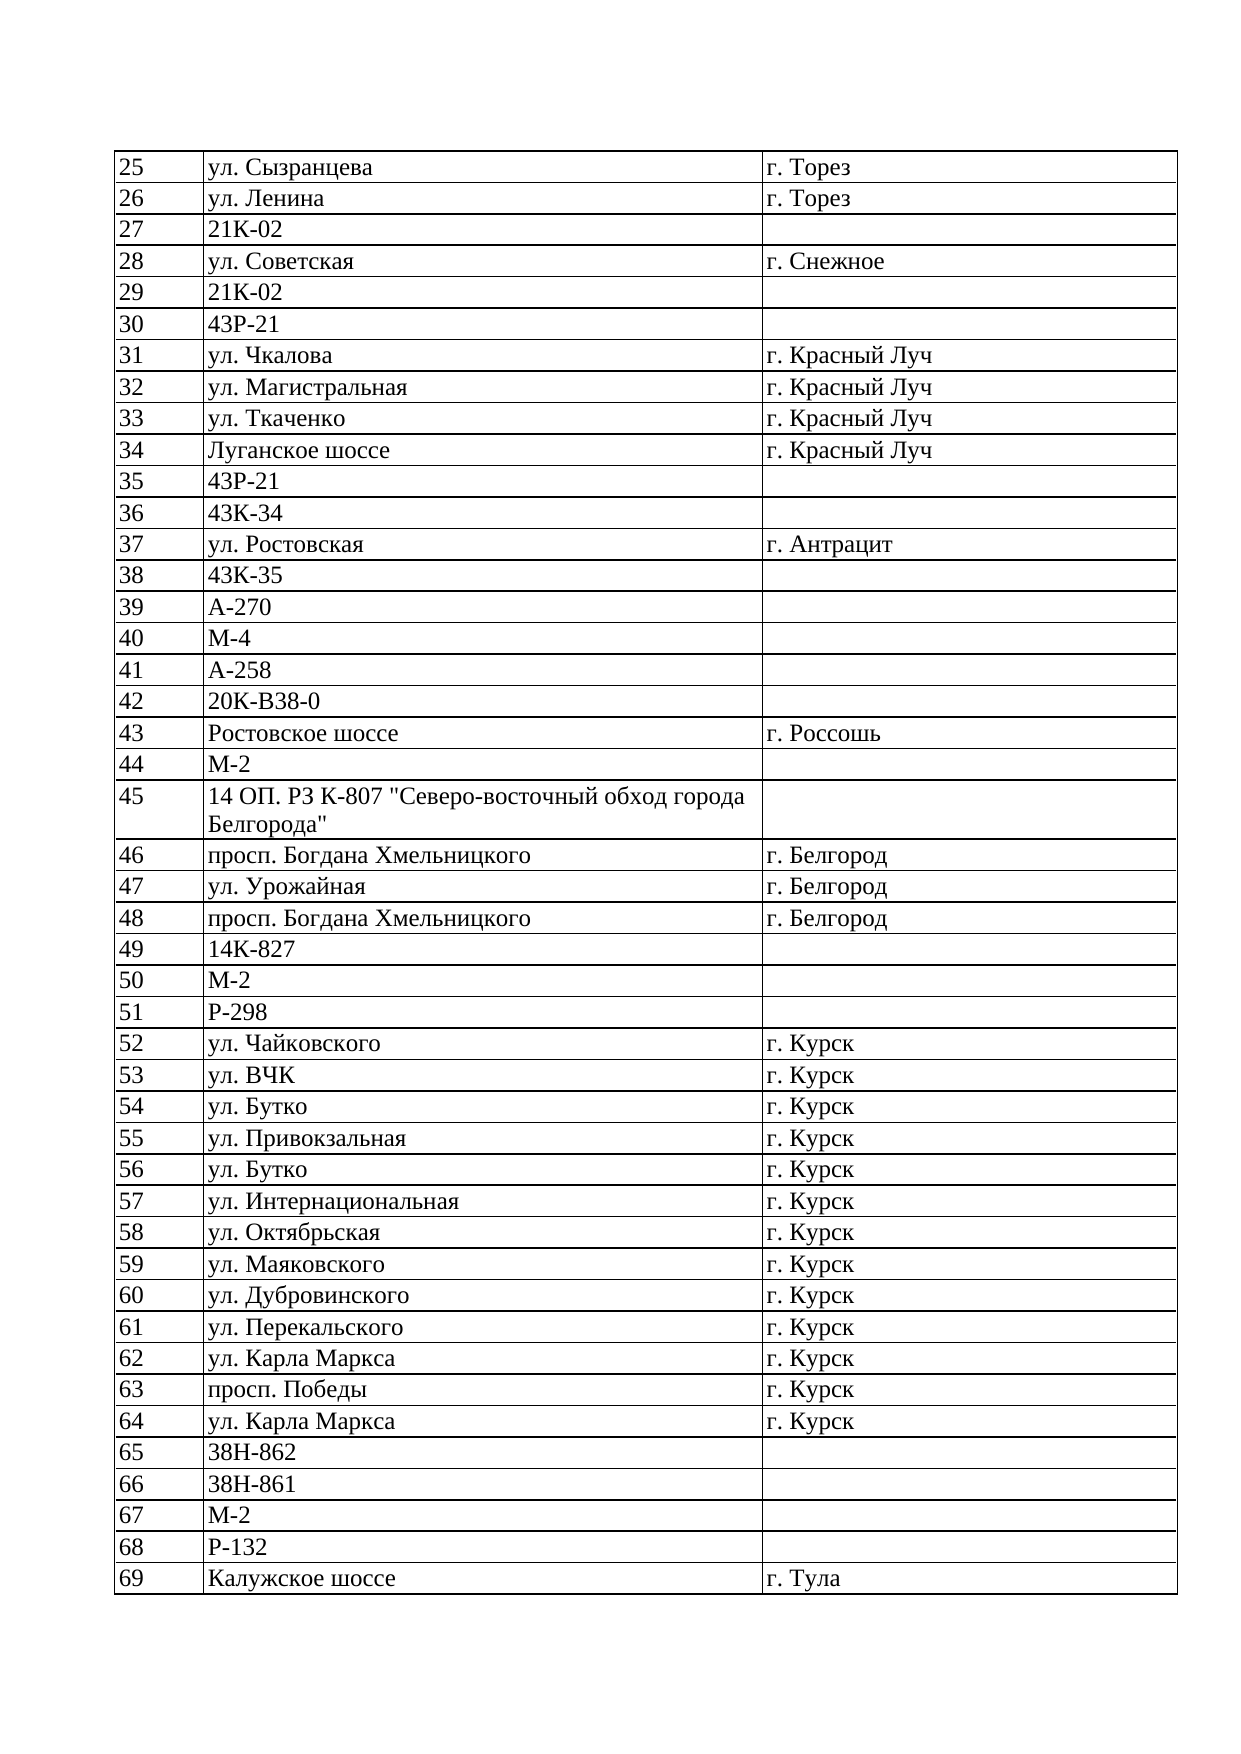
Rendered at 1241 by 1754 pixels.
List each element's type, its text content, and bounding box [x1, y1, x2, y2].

table_cell 21К-02 [204, 277, 762, 307]
table_cell ул. Маяковского [204, 1249, 762, 1279]
table_cell г. Снежное [763, 244, 1177, 276]
table_cell г. Торез [763, 152, 1177, 181]
table_cell г. Курск [763, 1153, 1177, 1184]
table_cell [763, 559, 1177, 590]
table_cell 58 [115, 1217, 203, 1247]
table_cell 28 [115, 245, 203, 276]
table_cell [763, 496, 1177, 527]
table_cell [763, 748, 1177, 779]
table_cell 43Р-21 [204, 309, 762, 339]
table_cell 42 [115, 686, 203, 716]
table_cell г. Красный Луч [763, 370, 1177, 402]
table_cell [763, 1530, 1177, 1562]
table_cell [763, 622, 1177, 653]
table_cell г. Белгород [763, 870, 1177, 901]
table_cell [763, 307, 1177, 339]
table_cell ул. Бутко [204, 1092, 762, 1121]
table_cell 35 [115, 466, 203, 496]
table_cell ул. Чайковского [204, 1029, 762, 1058]
table_cell 68 [115, 1531, 203, 1562]
table_cell ул. Магистральная [204, 372, 762, 402]
table_cell 38 [115, 560, 203, 590]
table_cell просп. Победы [204, 1375, 762, 1404]
table_cell 40 [115, 623, 203, 653]
table_cell г. Курск [763, 1184, 1177, 1216]
table_cell ул. Ленина [204, 183, 762, 213]
table_cell 69 [115, 1563, 203, 1593]
table_cell 43К-34 [204, 498, 762, 527]
table_cell просп. Богдана Хмельницкого [204, 840, 762, 870]
table_cell [763, 590, 1177, 622]
table_cell 30 [115, 308, 203, 339]
table_cell г. Россошь [763, 716, 1177, 748]
table_cell А-270 [204, 592, 762, 622]
table_cell [763, 779, 1177, 838]
table_cell 48 [115, 902, 203, 933]
table_cell г. Курск [763, 1059, 1177, 1090]
table_cell [763, 685, 1177, 716]
table_cell г. Курск [763, 1405, 1177, 1436]
table_cell ул. Урожайная [204, 871, 762, 901]
table_cell Калужское шоссе [204, 1563, 762, 1593]
table_cell М-2 [204, 1501, 762, 1530]
table_cell 39 [115, 591, 203, 622]
table_cell 45 [115, 780, 203, 838]
table_cell 50 [115, 965, 203, 996]
table_cell 25 [115, 152, 203, 181]
table_cell 41 [115, 654, 203, 685]
table_cell 62 [115, 1343, 203, 1373]
table_cell г. Торез [763, 181, 1177, 213]
table_cell Р-132 [204, 1532, 762, 1562]
table_cell 33 [115, 403, 203, 433]
table_cell 38Н-862 [204, 1438, 762, 1467]
table_cell Ростовское шоссе [204, 718, 762, 748]
table_cell 55 [115, 1123, 203, 1153]
table_cell г. Курск [763, 1310, 1177, 1342]
table_cell г. Красный Луч [763, 339, 1177, 370]
table_cell 52 [115, 1028, 203, 1058]
table_cell Р-298 [204, 997, 762, 1027]
table_cell 66 [115, 1469, 203, 1499]
table_cell [763, 1436, 1177, 1467]
table_cell ул. ВЧК [204, 1060, 762, 1090]
table_cell М-2 [204, 749, 762, 779]
table_cell г. Курск [763, 1121, 1177, 1153]
table_cell 59 [115, 1248, 203, 1279]
table_cell 64 [115, 1406, 203, 1436]
table_cell 43 [115, 717, 203, 748]
table_cell [763, 653, 1177, 685]
table_cell ул. Интернациональная [204, 1186, 762, 1216]
table_cell 53 [115, 1060, 203, 1090]
table_cell г. Антрацит [763, 528, 1177, 559]
table_cell 36 [115, 497, 203, 527]
table_cell ул. Перекальского [204, 1312, 762, 1342]
table_cell 63 [115, 1374, 203, 1404]
table_cell ул. Привокзальная [204, 1123, 762, 1153]
table_cell М-4 [204, 623, 762, 653]
table_cell ул. Карла Маркса [204, 1406, 762, 1436]
table_cell г. Курск [763, 1279, 1177, 1310]
table_cell [763, 465, 1177, 496]
table_cell 54 [115, 1091, 203, 1121]
table_cell г. Белгород [763, 901, 1177, 933]
table_cell г. Красный Луч [763, 433, 1177, 464]
table_cell М-2 [204, 966, 762, 996]
table_cell 14К-827 [204, 934, 762, 964]
table_cell г. Белгород [763, 838, 1177, 870]
table_cell 47 [115, 871, 203, 901]
table_cell г. Курск [763, 1342, 1177, 1373]
table_cell г. Курск [763, 1373, 1177, 1404]
table_cell 43Р-21 [204, 466, 762, 496]
table_cell г. Тула [763, 1562, 1177, 1593]
table_cell г. Красный Луч [763, 402, 1177, 433]
table_cell 56 [115, 1154, 203, 1184]
table_cell ул. Октябрьская [204, 1217, 762, 1247]
table_cell 21К-02 [204, 215, 762, 244]
table_cell ул. Дубровинского [204, 1280, 762, 1310]
table_cell ул. Ростовская [204, 529, 762, 559]
table_cell 20К-В38-0 [204, 686, 762, 716]
table_cell ул. Советская [204, 246, 762, 276]
table_cell ул. Сызранцева [204, 152, 762, 181]
table_cell г. Курск [763, 1027, 1177, 1058]
table_cell А-258 [204, 655, 762, 685]
table_cell просп. Богдана Хмельницкого [204, 903, 762, 933]
table_cell 38Н-861 [204, 1469, 762, 1499]
table_cell [763, 1499, 1177, 1530]
table_cell г. Курск [763, 1090, 1177, 1121]
table_cell 43К-35 [204, 561, 762, 590]
table_cell 67 [115, 1500, 203, 1530]
table_cell [763, 213, 1177, 244]
table_cell [763, 964, 1177, 996]
table_cell [763, 1468, 1177, 1499]
table_cell [763, 276, 1177, 307]
table_cell 44 [115, 749, 203, 779]
table_cell 26 [115, 183, 203, 213]
table_cell [763, 996, 1177, 1027]
table_cell 51 [115, 997, 203, 1027]
table_cell г. Курск [763, 1216, 1177, 1247]
table_cell ул. Чкалова [204, 340, 762, 370]
table_cell 32 [115, 371, 203, 402]
table_cell 37 [115, 529, 203, 559]
table_cell г. Курск [763, 1247, 1177, 1279]
table_cell 14 ОП. РЗ К-807 "Северо-восточный обход города Белгорода" [204, 781, 762, 838]
table_cell [763, 933, 1177, 964]
table_cell 61 [115, 1311, 203, 1342]
table_cell 27 [115, 214, 203, 244]
table_cell 57 [115, 1185, 203, 1216]
table_cell 49 [115, 934, 203, 964]
table_cell Луганское шоссе [204, 435, 762, 464]
table_cell 46 [115, 839, 203, 870]
table_cell 34 [115, 434, 203, 464]
table_cell ул. Бутко [204, 1155, 762, 1184]
table_cell ул. Карла Маркса [204, 1343, 762, 1373]
table_cell 31 [115, 340, 203, 370]
table_cell ул. Ткаченко [204, 403, 762, 433]
table_cell 29 [115, 277, 203, 307]
table_cell 65 [115, 1437, 203, 1467]
table_cell 60 [115, 1280, 203, 1310]
